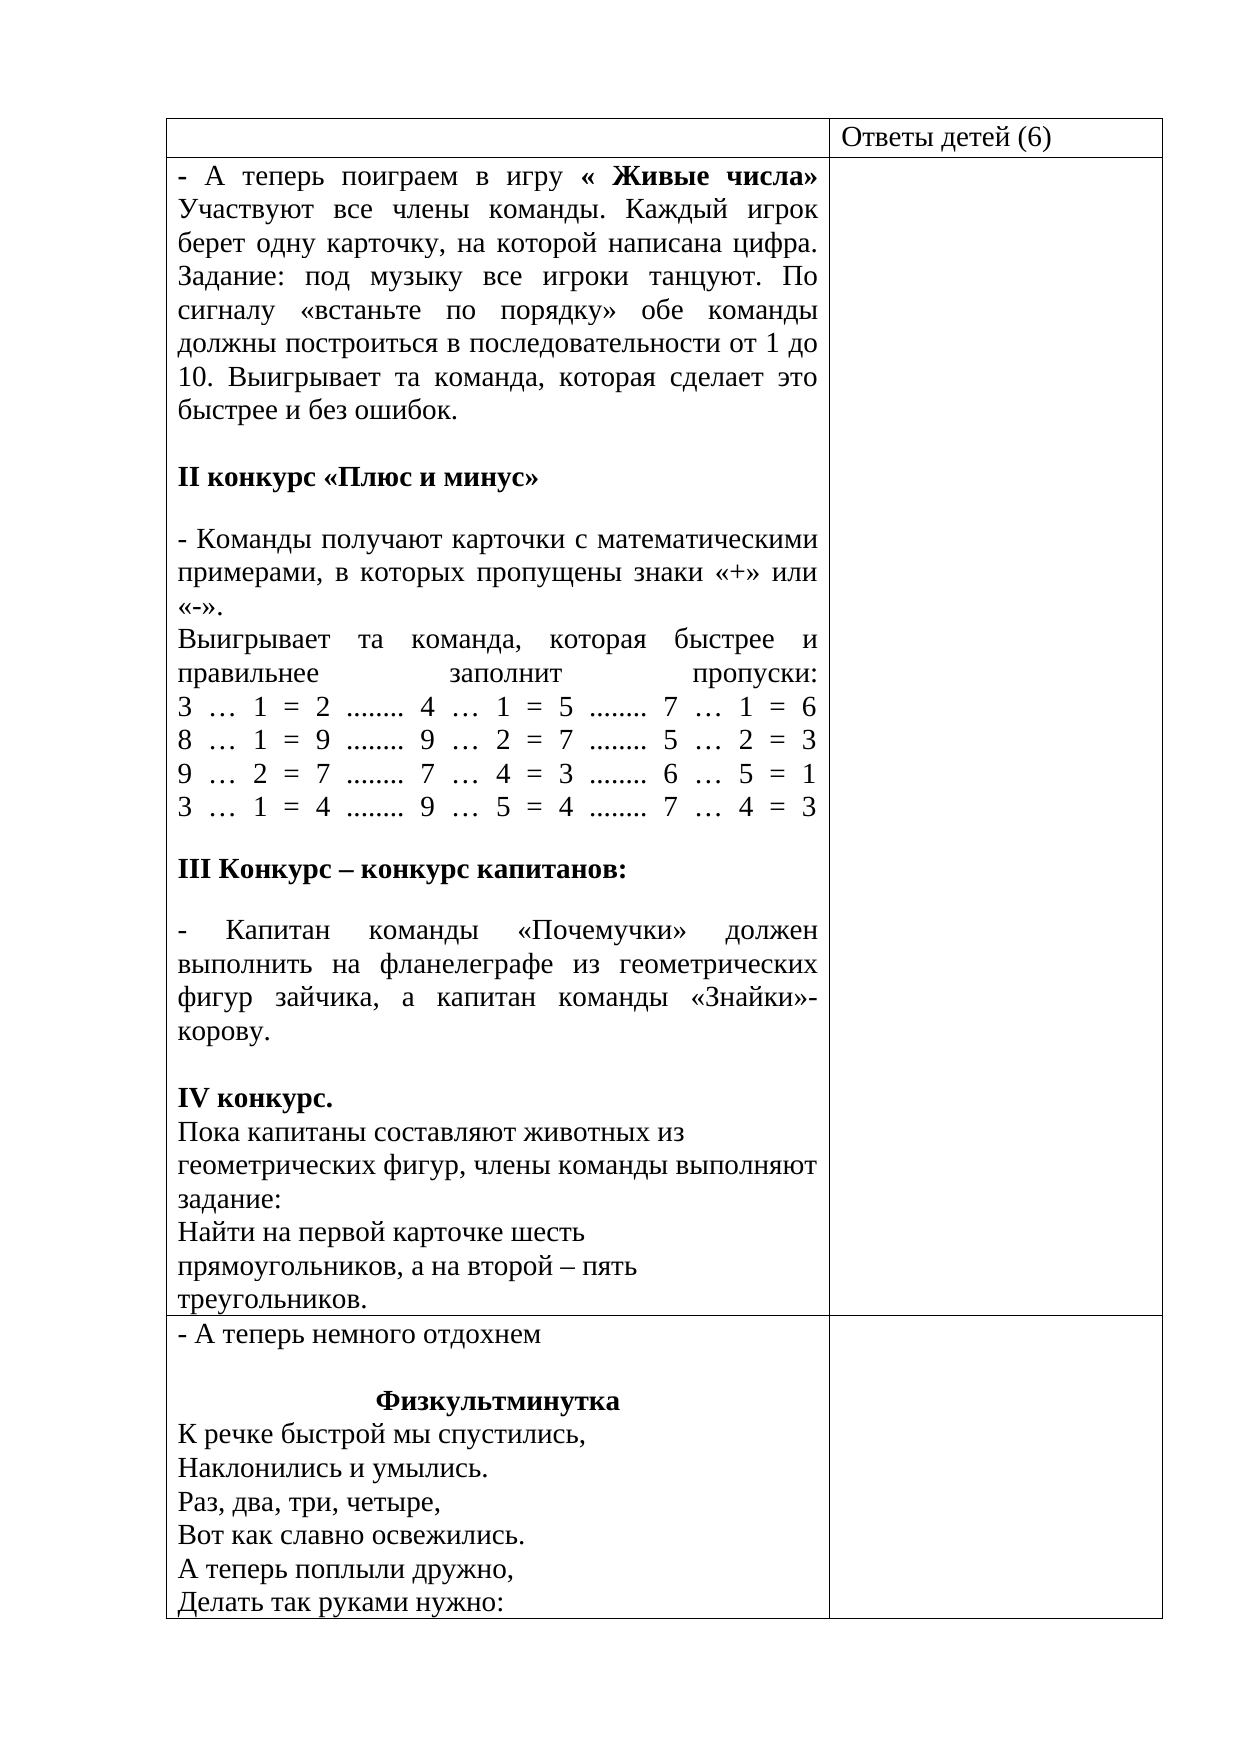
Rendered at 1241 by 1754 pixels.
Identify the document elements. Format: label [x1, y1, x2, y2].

table_cell [830, 158, 1162, 1315]
table_cell [167, 119, 829, 157]
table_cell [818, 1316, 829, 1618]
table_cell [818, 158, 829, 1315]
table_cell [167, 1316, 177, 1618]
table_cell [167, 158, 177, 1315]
table_cell [830, 1316, 1162, 1618]
table_cell [830, 119, 1162, 157]
